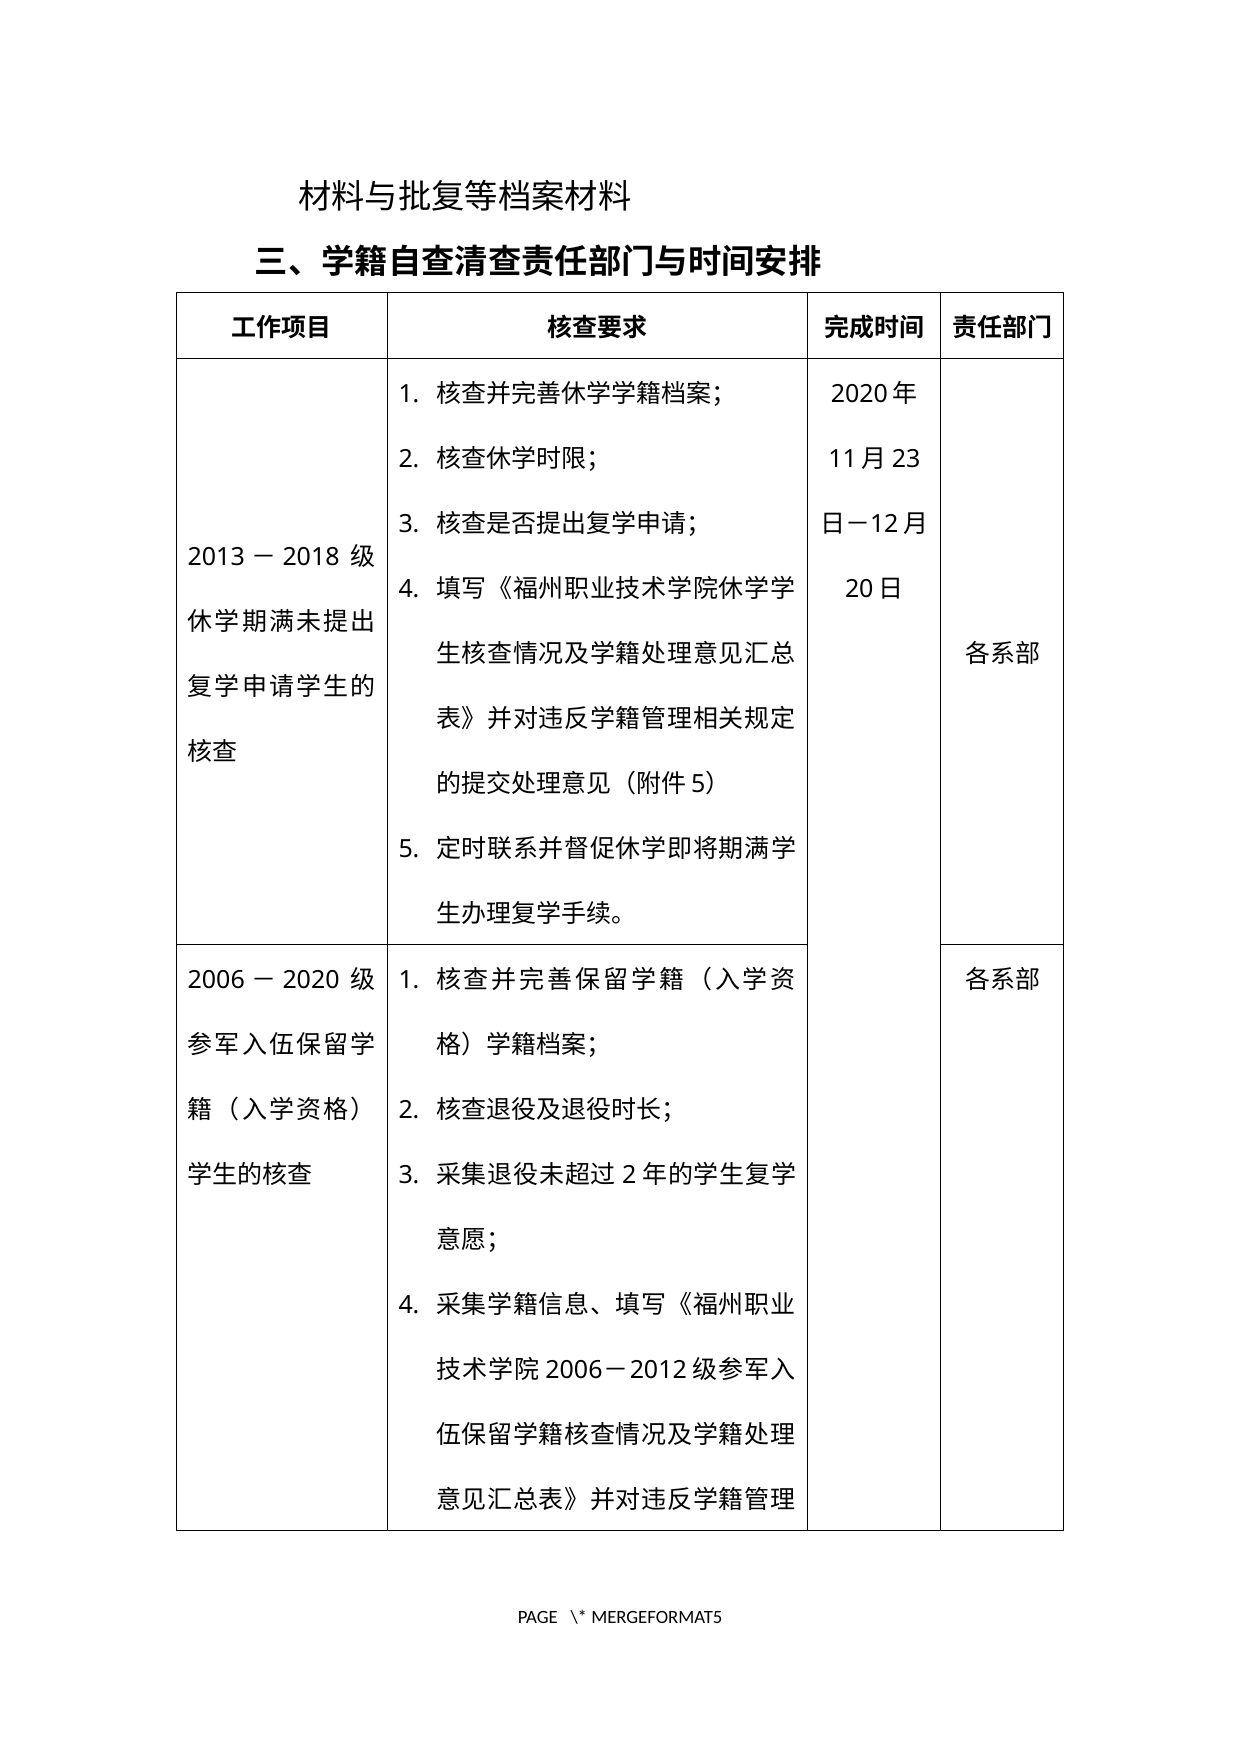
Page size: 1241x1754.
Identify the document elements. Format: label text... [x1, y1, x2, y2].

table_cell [177, 945, 387, 1530]
table_header 核查要求 [388, 293, 807, 358]
table_cell 各系部 [941, 359, 1063, 944]
table_header 工作项目 [177, 293, 387, 358]
table_header 责任部门 [941, 293, 1063, 358]
table_cell 2013－2018级休学期满未提出复学申请学生的核查 [177, 359, 387, 944]
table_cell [388, 945, 807, 1530]
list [254, 162, 1053, 227]
table_cell 各系部 [941, 945, 1063, 1530]
list 三、学籍自查清查责任部门与时间安排 [187, 227, 1053, 292]
table_cell 核查并完善休学学籍档案； 核查休学时限； 核查是否提出复学申请； 填写《福州职业技术学院休学学生核查情况及学籍处理意见汇总表》并对违反学籍管理相关规定的提交处理意见（附件5） 定时联系并督促休学即将期满学生办理复学手续。 [388, 359, 807, 944]
table_cell 2020年11月23日－12月20日 [808, 359, 940, 1530]
table_header 完成时间 [808, 293, 940, 358]
